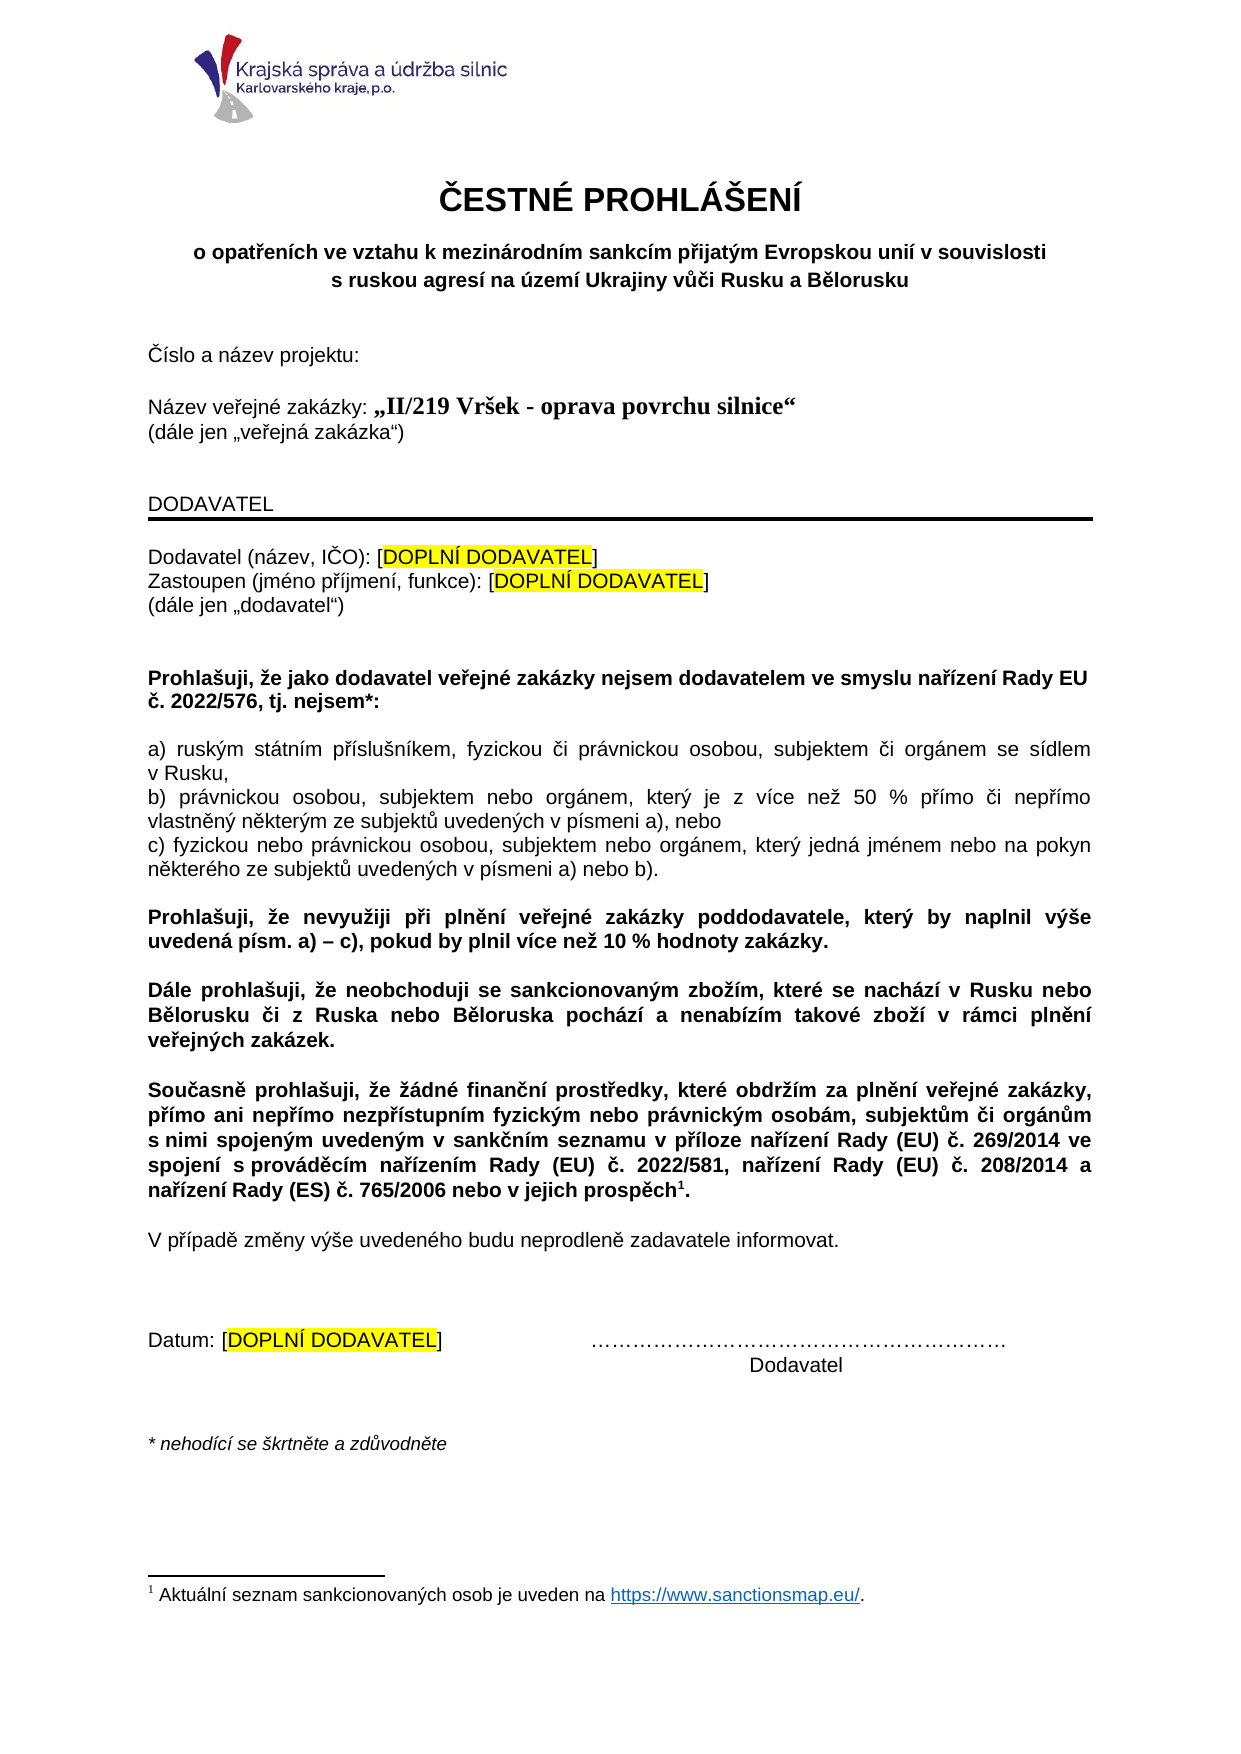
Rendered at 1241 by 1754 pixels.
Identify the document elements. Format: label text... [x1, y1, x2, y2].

text o opatřeních ve vztahu k mezinárodním sankcím přijatým Evropskou unií v souvislosti s ruskou agresí na území Ukrajiny vůči Rusku a Bělorusku [148, 240, 1093, 291]
subtitle Datum: [DOPLNÍ DODAVATEL] …………………………………………………… [148, 1328, 1093, 1353]
text DODAVATEL [148, 491, 1093, 517]
list Dodavatel [664, 1353, 1196, 1377]
text Číslo a název projektu: [148, 343, 1093, 367]
text Název veřejné zakázky: „II/219 Vršek - oprava povrchu silnice“ [148, 391, 1093, 419]
subtitle * nehodící se škrtněte a zdůvodněte [148, 1433, 1093, 1454]
subtitle ČESTNÉ PROHLÁŠENÍ [148, 191, 1093, 216]
subtitle Současně prohlašuji, že žádné finanční prostředky, které obdržím za plnění veřejné zakázky, přímo ani nepřímo nezpřístupním fyzickým nebo právnickým osobám, subjektům či orgánům s nimi spojeným uvedeným v sankčním seznamu v příloze nařízení Rady (EU) č. 269/2014 ve spojení s prováděcím nařízením Rady (EU) č. 2022/581, nařízení Rady (EU) č. 208/2014 a nařízení Rady (ES) č. 765/2006 nebo v jejich prospěch. [148, 1078, 1093, 1203]
text Prohlašuji, že jako dodavatel veřejné zakázky nejsem dodavatelem ve smyslu nařízení Rady EU č. 2022/576, tj. nejsem*: [148, 665, 1093, 713]
text Zastoupen (jméno příjmení, funkce): [DOPLNÍ DODAVATEL] [148, 568, 1093, 592]
text b) právnickou osobou, subjektem nebo orgánem, který je z více než 50 % přímo či nepřímo vlastněný některým ze subjektů uvedených v písmeni a), nebo [148, 785, 1093, 833]
subtitle V případě změny výše uvedeného budu neprodleně zadavatele informovat. [148, 1228, 1093, 1253]
text Prohlašuji, že nevyužiji při plnění veřejné zakázky poddodavatele, který by naplnil výše uvedená písm. a) – c), pokud by plnil více než 10 % hodnoty zakázky. [148, 905, 1093, 953]
text Dodavatel (název, IČO): [DOPLNÍ DODAVATEL] [148, 544, 1093, 568]
text a) ruským státním příslušníkem, fyzickou či právnickou osobou, subjektem či orgánem se sídlem v Rusku, [148, 737, 1093, 785]
picture [147, 24, 548, 128]
text (dále jen „dodavatel“) [148, 592, 1093, 616]
text c) fyzickou nebo právnickou osobou, subjektem nebo orgánem, který jedná jménem nebo na pokyn některého ze subjektů uvedených v písmeni a) nebo b). [148, 833, 1093, 881]
subtitle Dále prohlašuji, že neobchoduji se sankcionovaným zbožím, které se nachází v Rusku nebo Bělorusku či z Ruska nebo Běloruska pochází a nenabízím takové zboží v rámci plnění veřejných zakázek. [148, 978, 1093, 1053]
text (dále jen „veřejná zakázka“) [148, 419, 1093, 443]
